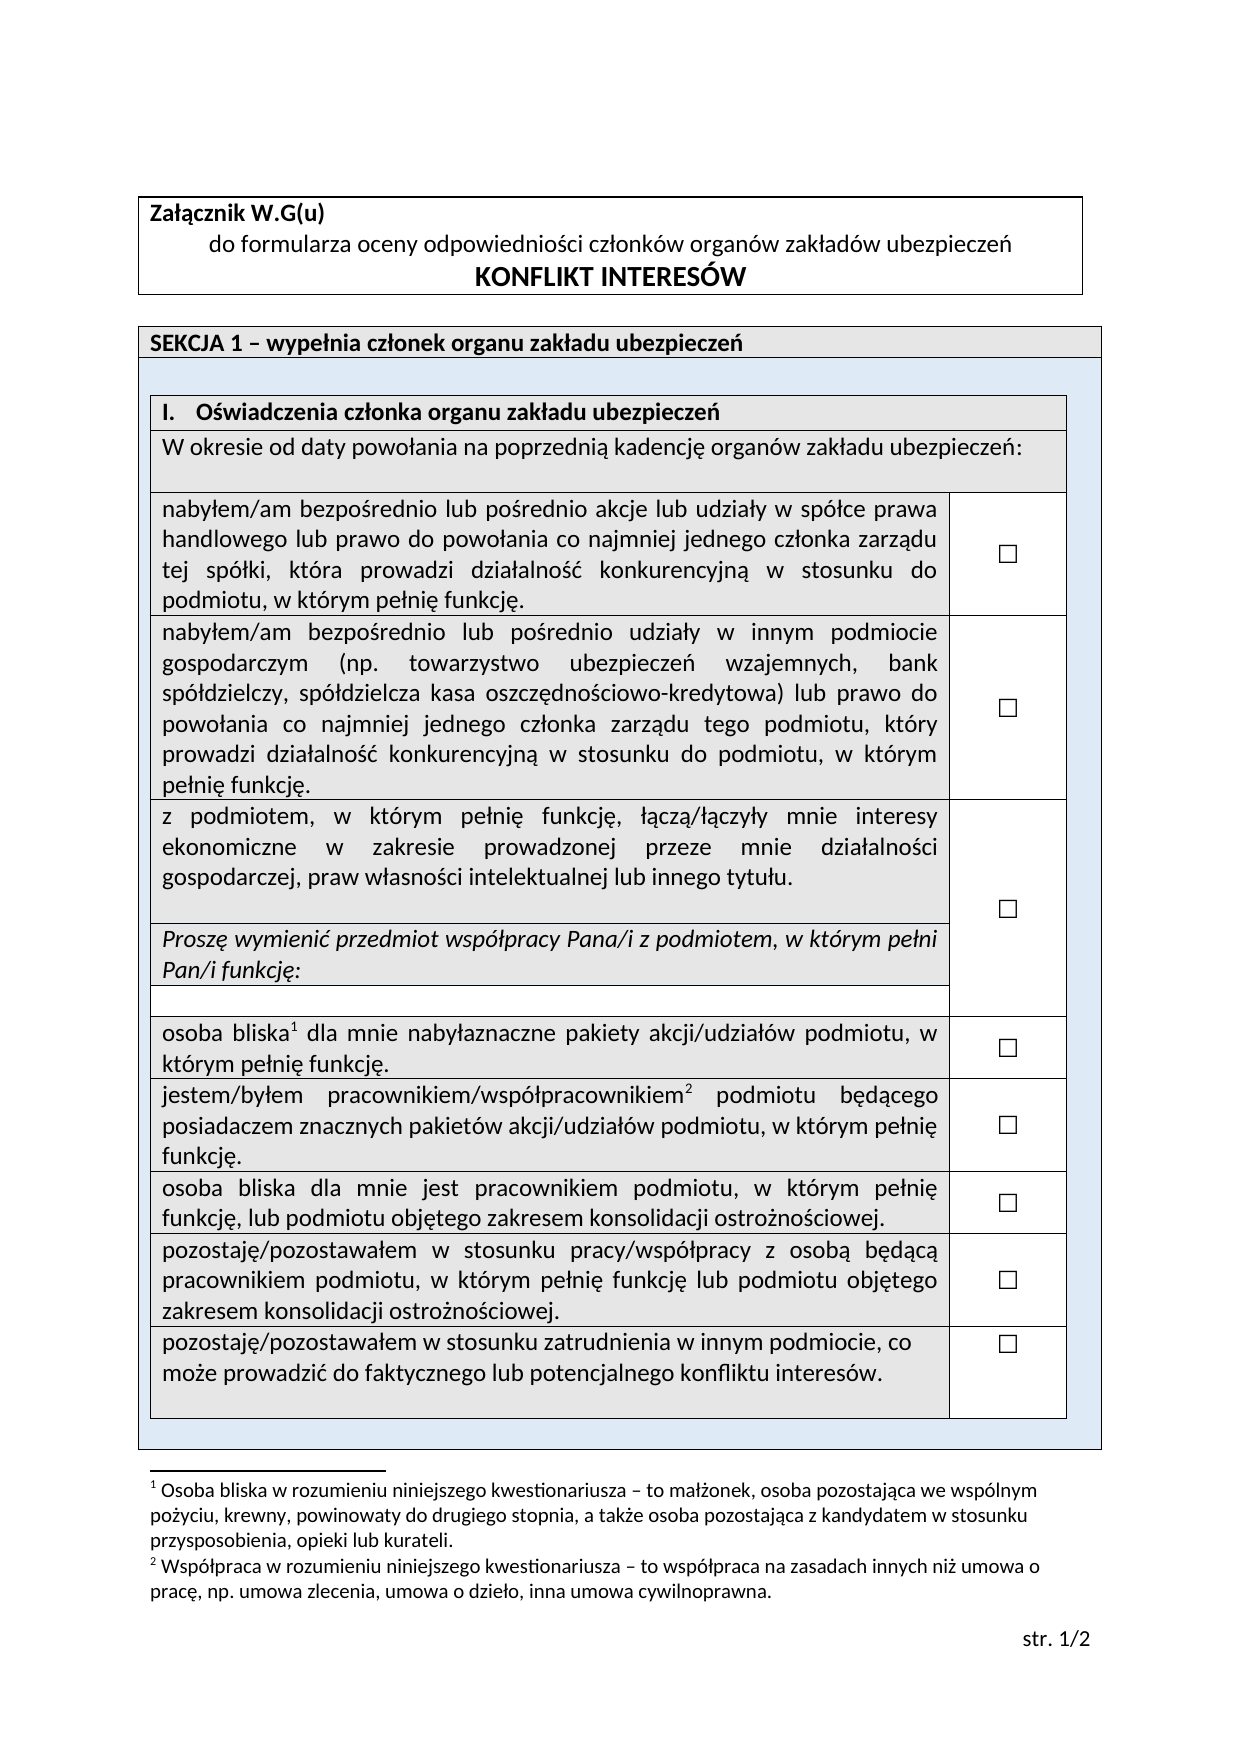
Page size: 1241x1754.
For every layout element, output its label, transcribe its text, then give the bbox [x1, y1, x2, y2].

table_cell [139, 358, 1101, 1449]
table_header Załącznik W.G(u) do formularza oceny odpowiedniości członków organów zakładów ubezpieczeń KONFLIKT INTERESÓW [139, 198, 1082, 294]
table_header SEKCJA 1 – wypełnia członek organu zakładu ubezpieczeń [139, 327, 1101, 357]
